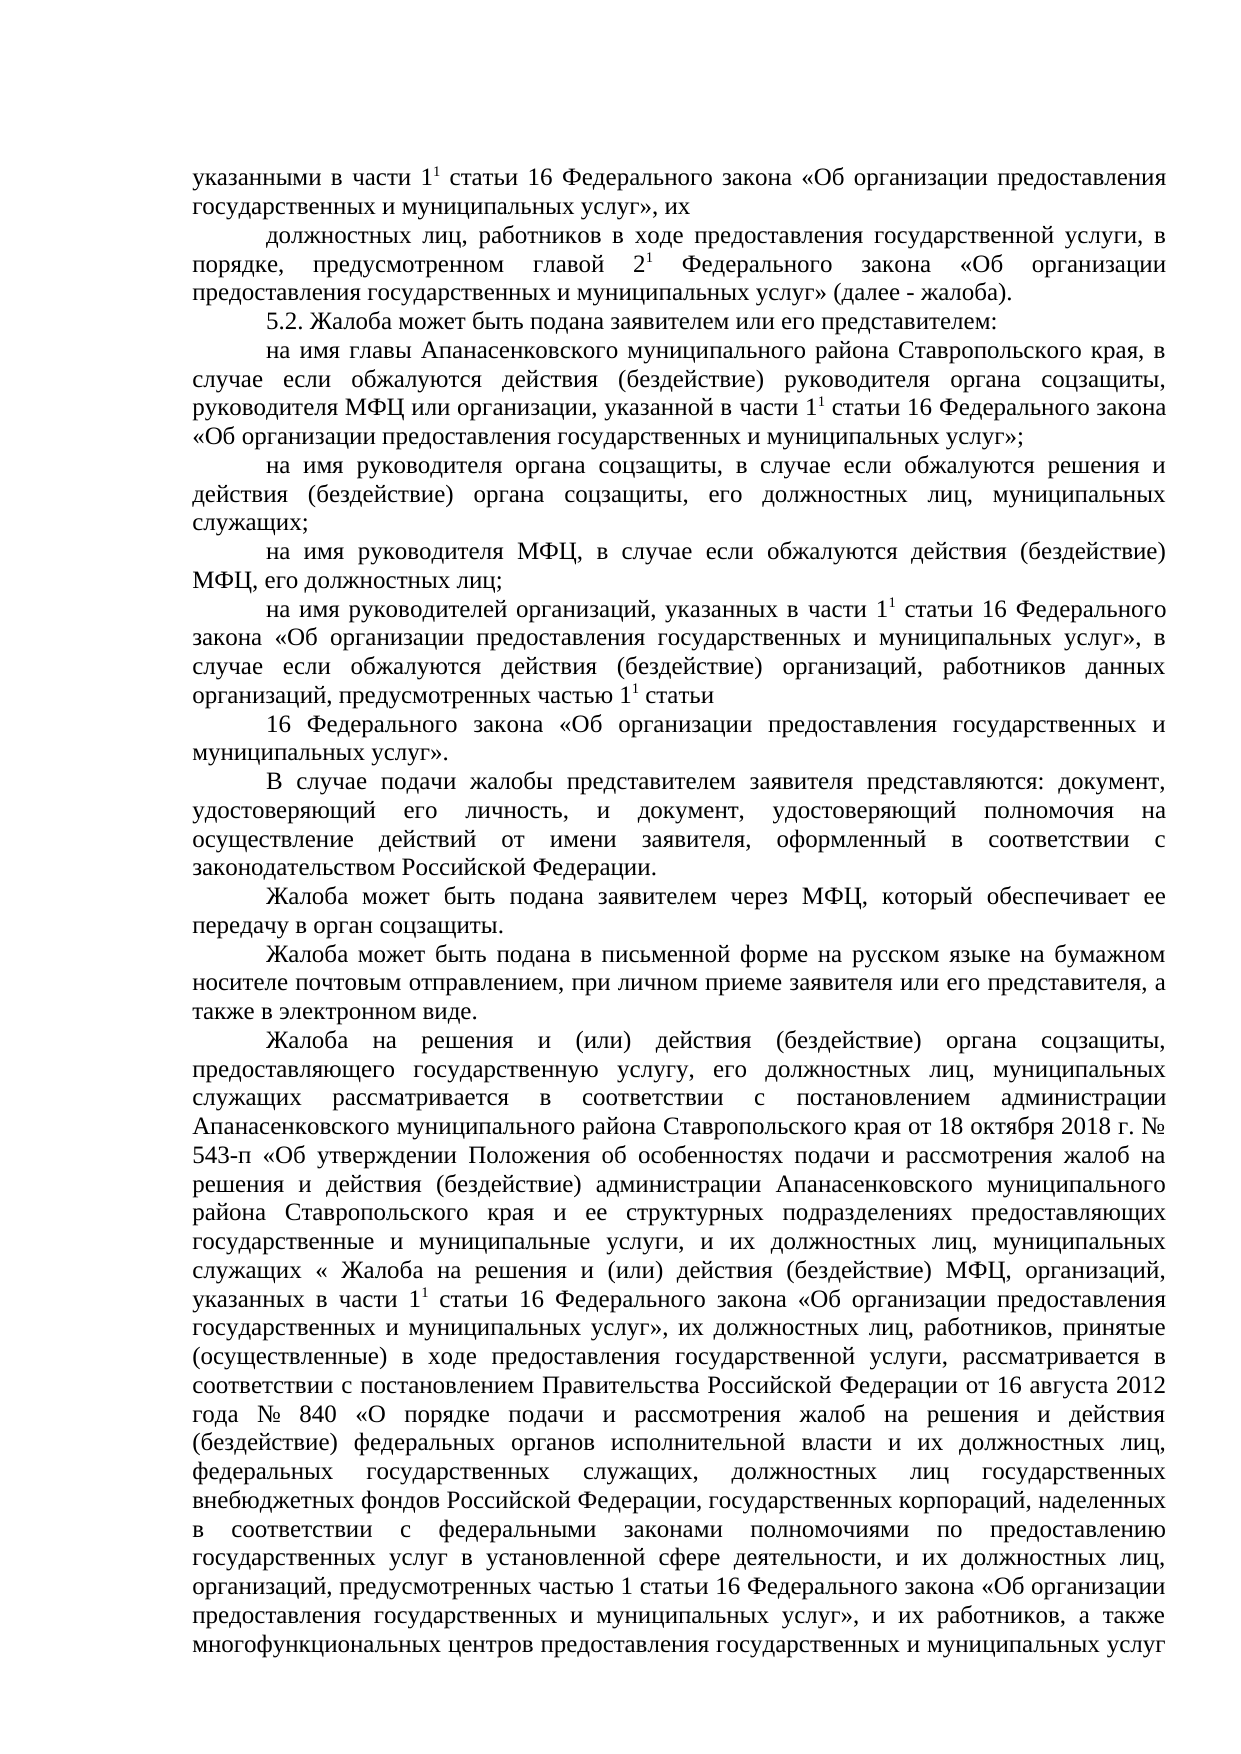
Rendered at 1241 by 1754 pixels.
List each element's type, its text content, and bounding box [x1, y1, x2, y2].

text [192, 162, 1167, 220]
text на имя руководителя МФЦ, в случае если обжалуются действия (бездействие) МФЦ, его должностных лиц; [192, 536, 1167, 594]
text на имя руководителей организаций, указанных в части 11 статьи 16 Федерального закона «Об организации предоставления государственных и муниципальных услуг», в случае если обжалуются действия (бездействие) организаций, работников данных организаций, предусмотренных частью 11 статьи [192, 594, 1167, 709]
text должностных лиц, работников в ходе предоставления государственной услуги, в порядке, предусмотренном главой 21 Федерального закона «Об организации предоставления государственных и муниципальных услуг» (далее - жалоба). [192, 220, 1167, 306]
text В случае подачи жалобы представителем заявителя представляются: документ, удостоверяющий его личность, и документ, удостоверяющий полномочия на осуществление действий от имени заявителя, оформленный в соответствии с законодательством Российской Федерации. [192, 766, 1167, 881]
text Жалоба может быть подана в письменной форме на русском языке на бумажном носителе почтовым отправлением, при личном приеме заявителя или его представителя, а также в электронном виде. [192, 939, 1167, 1025]
text на имя руководителя органа соцзащиты, в случае если обжалуются решения и действия (бездействие) органа соцзащиты, его должностных лиц, муниципальных служащих; [192, 450, 1167, 536]
text Жалоба может быть подана заявителем через МФЦ, который обеспечивает ее передачу в орган соцзащиты. [192, 881, 1167, 939]
text 5.2. Жалоба может быть подана заявителем или его представителем: [192, 306, 1167, 335]
text 16 Федерального закона «Об организации предоставления государственных и муниципальных услуг». [192, 709, 1167, 766]
text на имя главы Апанасенковского муниципального района Ставропольского края, в случае если обжалуются действия (бездействие) руководителя органа соцзащиты, руководителя МФЦ или организации, указанной в части 11 статьи 16 Федерального закона «Об организации предоставления государственных и муниципальных услуг»; [192, 335, 1167, 450]
